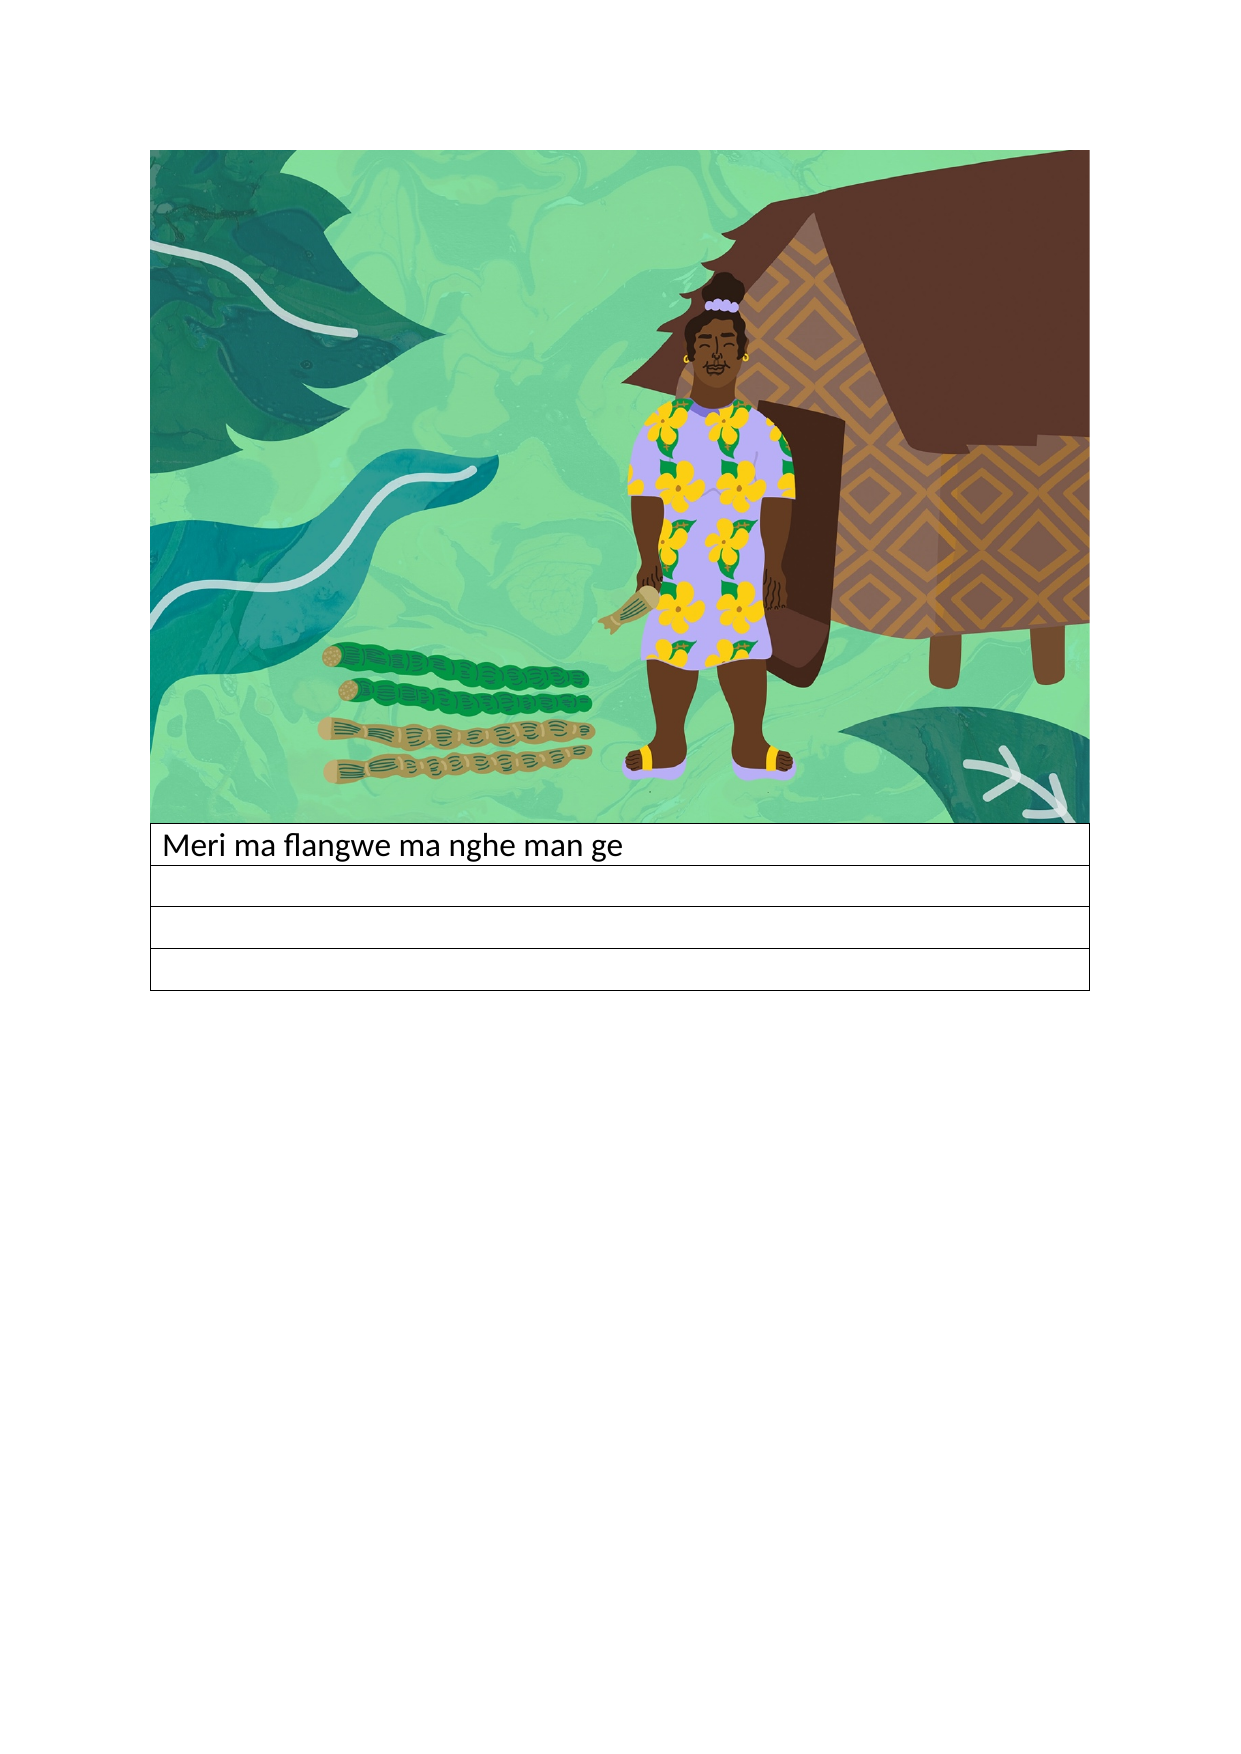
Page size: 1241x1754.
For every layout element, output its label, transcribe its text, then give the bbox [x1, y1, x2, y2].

table_cell [151, 866, 1089, 906]
picture [150, 150, 1090, 823]
table_cell [151, 907, 1089, 948]
table_header Meri ma flangwe ma nghe man ge [151, 824, 1089, 864]
table_cell [151, 949, 1089, 990]
